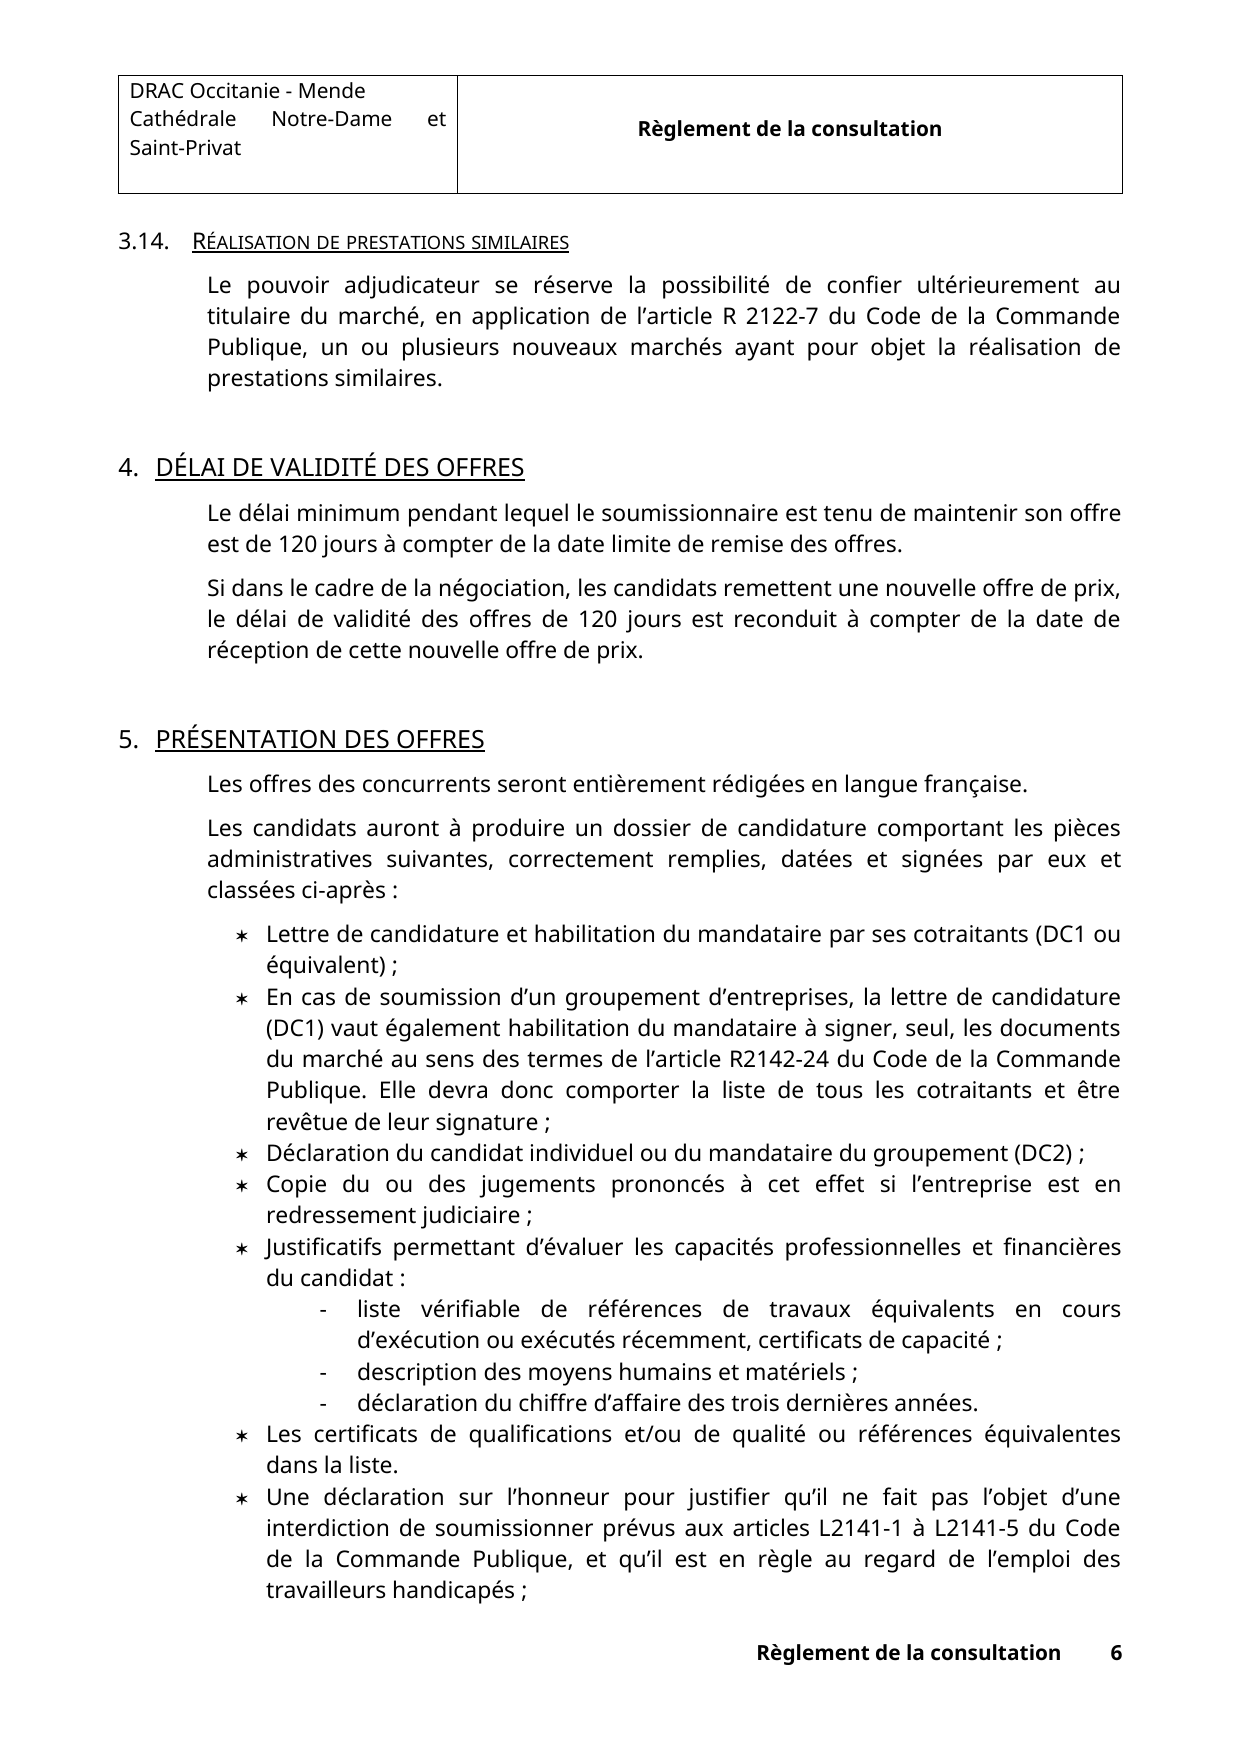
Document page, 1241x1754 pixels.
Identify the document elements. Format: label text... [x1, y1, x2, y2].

list Justificatifs permettant d’évaluer les capacités professionnelles et financières du candidat : [236, 1231, 1122, 1293]
list liste vérifiable de références de travaux équivalents en cours d’exécution ou exécutés récemment, certificats de capacité ; [319, 1293, 1122, 1356]
list Les certificats de qualifications et/ou de qualité ou références équivalentes dans la liste. [236, 1418, 1122, 1481]
text Le délai minimum pendant lequel le soumissionnaire est tenu de maintenir son offre est de 120 jours à compter de la date limite de remise des offres. [207, 496, 1122, 559]
list Une déclaration sur l’honneur pour justifier qu’il ne fait pas l’objet d’une interdiction de soumissionner prévus aux articles L2141-1 à L2141-5 du Code de la Commande Publique, et qu’il est en règle au regard de l’emploi des travailleurs handicapés ; [236, 1481, 1122, 1606]
text Le pouvoir adjudicateur se réserve la possibilité de confier ultérieurement au titulaire du marché, en application de l’article R 2122-7 du Code de la Commande Publique, un ou plusieurs nouveaux marchés ayant pour objet la réalisation de prestations similaires. [207, 269, 1122, 394]
subtitle Réalisation de prestations similaires [118, 225, 1122, 256]
list déclaration du chiffre d’affaire des trois dernières années. [319, 1387, 1122, 1418]
subtitle Présentation des offres [118, 721, 1122, 756]
text Si dans le cadre de la négociation, les candidats remettent une nouvelle offre de prix, le délai de validité des offres de 120 jours est reconduit à compter de la date de réception de cette nouvelle offre de prix. [207, 571, 1122, 665]
list En cas de soumission d’un groupement d’entreprises, la lettre de candidature (DC1) vaut également habilitation du mandataire à signer, seul, les documents du marché au sens des termes de l’article R2142-24 du Code de la Commande Publique. Elle devra donc comporter la liste de tous les cotraitants et être revêtue de leur signature ; [236, 981, 1122, 1137]
text Les candidats auront à produire un dossier de candidature comportant les pièces administratives suivantes, correctement remplies, datées et signées par eux et classées ci-après : [207, 812, 1122, 906]
text Les offres des concurrents seront entièrement rédigées en langue française. [207, 768, 1122, 799]
list Lettre de candidature et habilitation du mandataire par ses cotraitants (DC1 ou équivalent) ; [236, 918, 1122, 981]
list description des moyens humains et matériels ; [319, 1356, 1122, 1387]
list Copie du ou des jugements prononcés à cet effet si l’entreprise est en redressement judiciaire ; [236, 1168, 1122, 1231]
subtitle Délai de validité des offres [118, 450, 1122, 484]
list Déclaration du candidat individuel ou du mandataire du groupement (DC2) ; [236, 1137, 1122, 1168]
